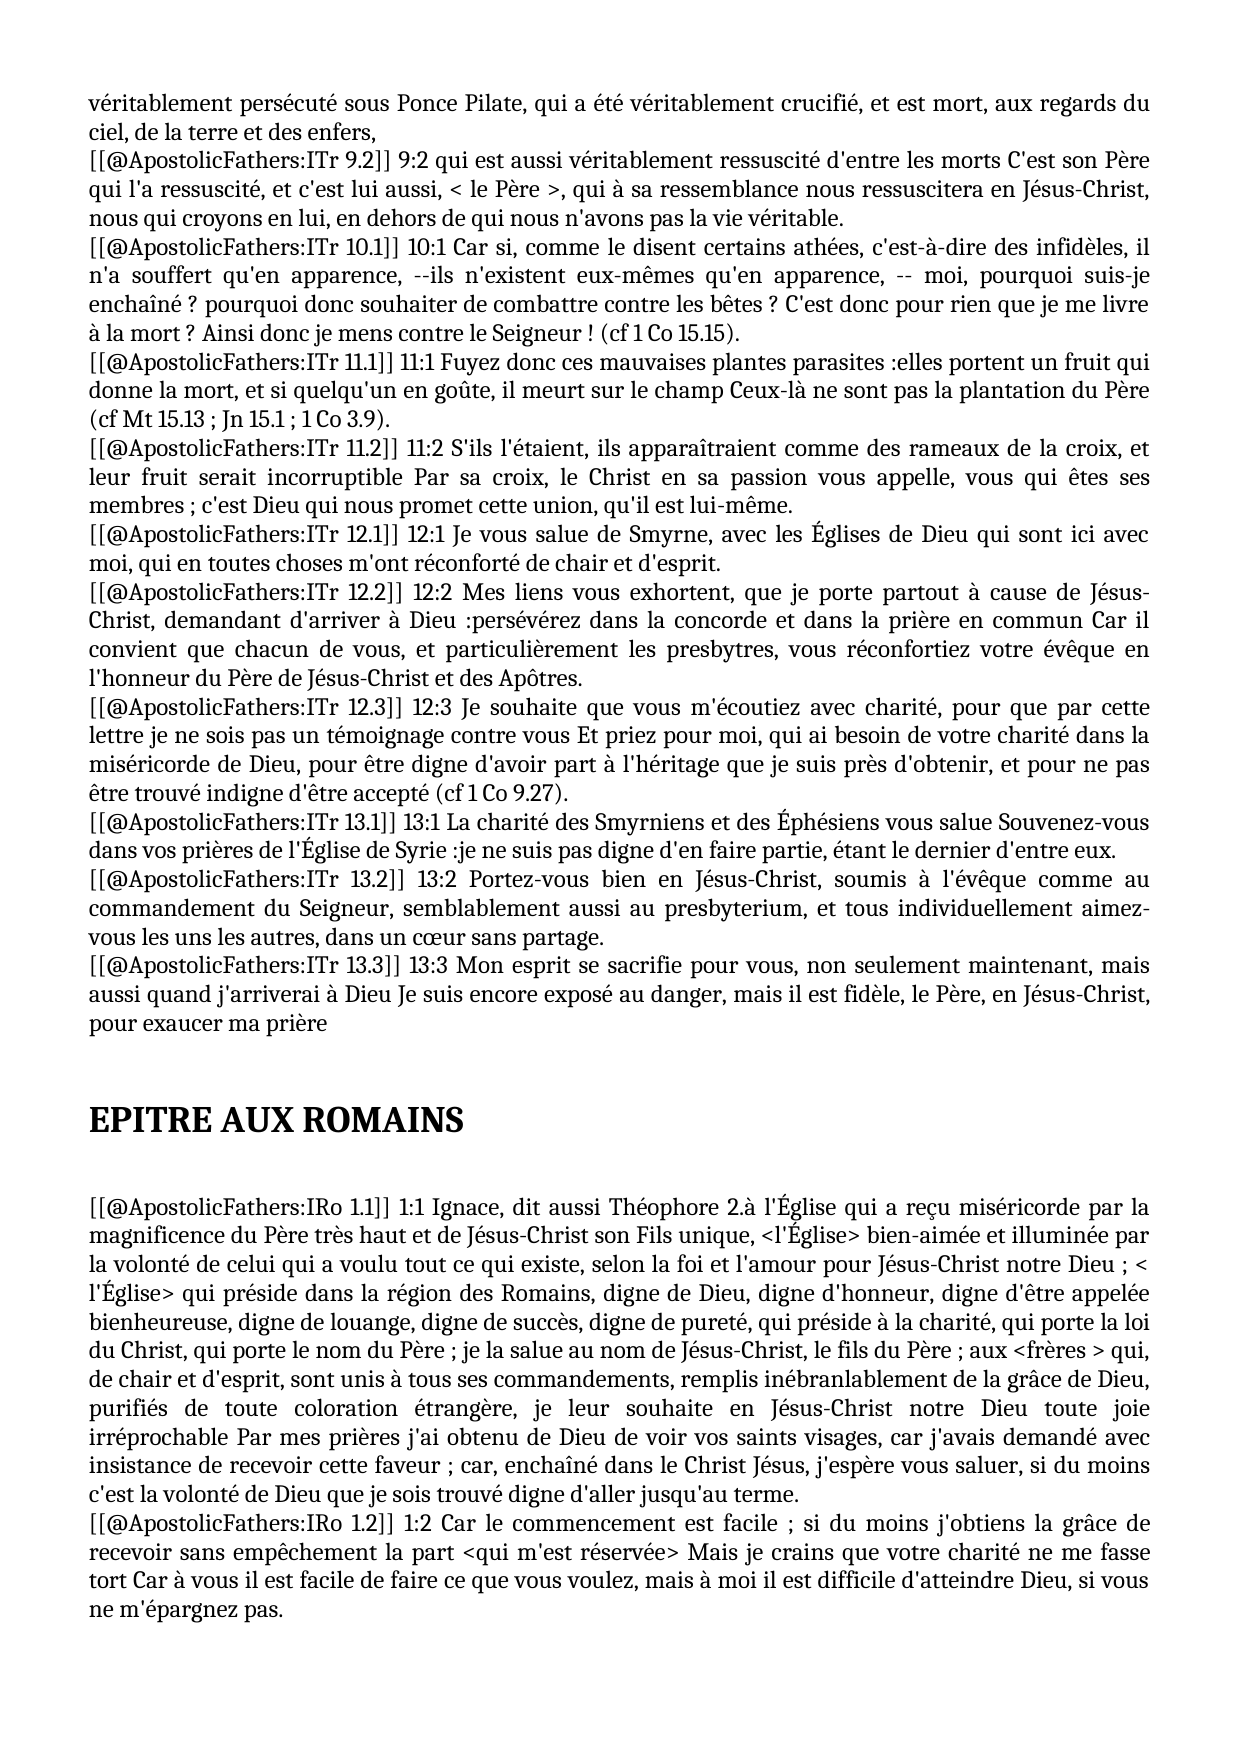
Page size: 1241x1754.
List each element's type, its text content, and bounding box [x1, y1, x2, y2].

text [[@ApostolicFathers:ITr 9.2]] 9:2 qui est aussi véritablement ressuscité d'entre les morts C'est son Père qui l'a ressuscité, et c'est lui aussi, < le Père >, qui à sa ressemblance nous ressuscitera en Jésus-Christ, nous qui croyons en lui, en dehors de qui nous n'avons pas la vie véritable. [89, 146, 1152, 232]
text [[@ApostolicFathers:ITr 13.2]] 13:2 Portez-vous bien en Jésus-Christ, soumis à l'évêque comme au commandement du Seigneur, semblablement aussi au presbyterium, et tous individuellement aimez-vous les uns les autres, dans un cœur sans partage. [89, 865, 1152, 951]
text [[@ApostolicFathers:ITr 12.3]] 12:3 Je souhaite que vous m'écoutiez avec charité, pour que par cette lettre je ne sois pas un témoignage contre vous Et priez pour moi, qui ai besoin de votre charité dans la miséricorde de Dieu, pour être digne d'avoir part à l'héritage que je suis près d'obtenir, et pour ne pas être trouvé indigne d'être accepté (cf 1 Co 9.27). [89, 692, 1152, 807]
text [89, 89, 1152, 146]
text [[@ApostolicFathers:ITr 11.1]] 11:1 Fuyez donc ces mauvaises plantes parasites :elles portent un fruit qui donne la mort, et si quelqu'un en goûte, il meurt sur le champ Ceux-là ne sont pas la plantation du Père (cf Mt 15.13 ; Jn 15.1 ; 1 Co 3.9). [89, 347, 1152, 434]
text [[@ApostolicFathers:IRo 1.2]] 1:2 Car le commencement est facile ; si du moins j'obtiens la grâce de recevoir sans empêchement la part <qui m'est réservée> Mais je crains que votre charité ne me fasse tort Car à vous il est facile de faire ce que vous voulez, mais à moi il est difficile d'atteindre Dieu, si vous ne m'épargnez pas. [89, 1509, 1152, 1624]
text [[@ApostolicFathers:ITr 10.1]] 10:1 Car si, comme le disent certains athées, c'est-à-dire des infidèles, il n'a souffert qu'en apparence, --ils n'existent eux-mêmes qu'en apparence, -- moi, pourquoi suis-je enchaîné ? pourquoi donc souhaiter de combattre contre les bêtes ? C'est donc pour rien que je me livre à la mort ? Ainsi donc je mens contre le Seigneur ! (cf 1 Co 15.15). [89, 232, 1152, 347]
text [[@ApostolicFathers:ITr 13.1]] 13:1 La charité des Smyrniens et des Éphésiens vous salue Souvenez-vous dans vos prières de l'Église de Syrie :je ne suis pas digne d'en faire partie, étant le dernier d'entre eux. [89, 807, 1152, 865]
text [[@ApostolicFathers:ITr 11.2]] 11:2 S'ils l'étaient, ils apparaîtraient comme des rameaux de la croix, et leur fruit serait incorruptible Par sa croix, le Christ en sa passion vous appelle, vous qui êtes ses membres ; c'est Dieu qui nous promet cette union, qu'il est lui-même. [89, 434, 1152, 520]
text [[@ApostolicFathers:ITr 12.1]] 12:1 Je vous salue de Smyrne, avec les Églises de Dieu qui sont ici avec moi, qui en toutes choses m'ont réconforté de chair et d'esprit. [89, 520, 1152, 577]
text [[@ApostolicFathers:ITr 13.3]] 13:3 Mon esprit se sacrifie pour vous, non seulement maintenant, mais aussi quand j'arriverai à Dieu Je suis encore exposé au danger, mais il est fidèle, le Père, en Jésus-Christ, pour exaucer ma prière [89, 951, 1152, 1037]
subtitle EPITRE AUX ROMAINS [89, 1099, 1152, 1142]
text [[@ApostolicFathers:IRo 1.1]] 1:1 Ignace, dit aussi Théophore 2.à l'Église qui a reçu miséricorde par la magnificence du Père très haut et de Jésus-Christ son Fils unique, <l'Église> bien-aimée et illuminée par la volonté de celui qui a voulu tout ce qui existe, selon la foi et l'amour pour Jésus-Christ notre Dieu ; < l'Église> qui préside dans la région des Romains, digne de Dieu, digne d'honneur, digne d'être appelée bienheureuse, digne de louange, digne de succès, digne de pureté, qui préside à la charité, qui porte la loi du Christ, qui porte le nom du Père ; je la salue au nom de Jésus-Christ, le fils du Père ; aux <frères > qui, de chair et d'esprit, sont unis à tous ses commandements, remplis inébranlablement de la grâce de Dieu, purifiés de toute coloration étrangère, je leur souhaite en Jésus-Christ notre Dieu toute joie irréprochable Par mes prières j'ai obtenu de Dieu de voir vos saints visages, car j'avais demandé avec insistance de recevoir cette faveur ; car, enchaîné dans le Christ Jésus, j'espère vous saluer, si du moins c'est la volonté de Dieu que je sois trouvé digne d'aller jusqu'au terme. [89, 1192, 1152, 1509]
text [[@ApostolicFathers:ITr 12.2]] 12:2 Mes liens vous exhortent, que je porte partout à cause de Jésus-Christ, demandant d'arriver à Dieu :persévérez dans la concorde et dans la prière en commun Car il convient que chacun de vous, et particulièrement les presbytres, vous réconfortiez votre évêque en l'honneur du Père de Jésus-Christ et des Apôtres. [89, 577, 1152, 692]
